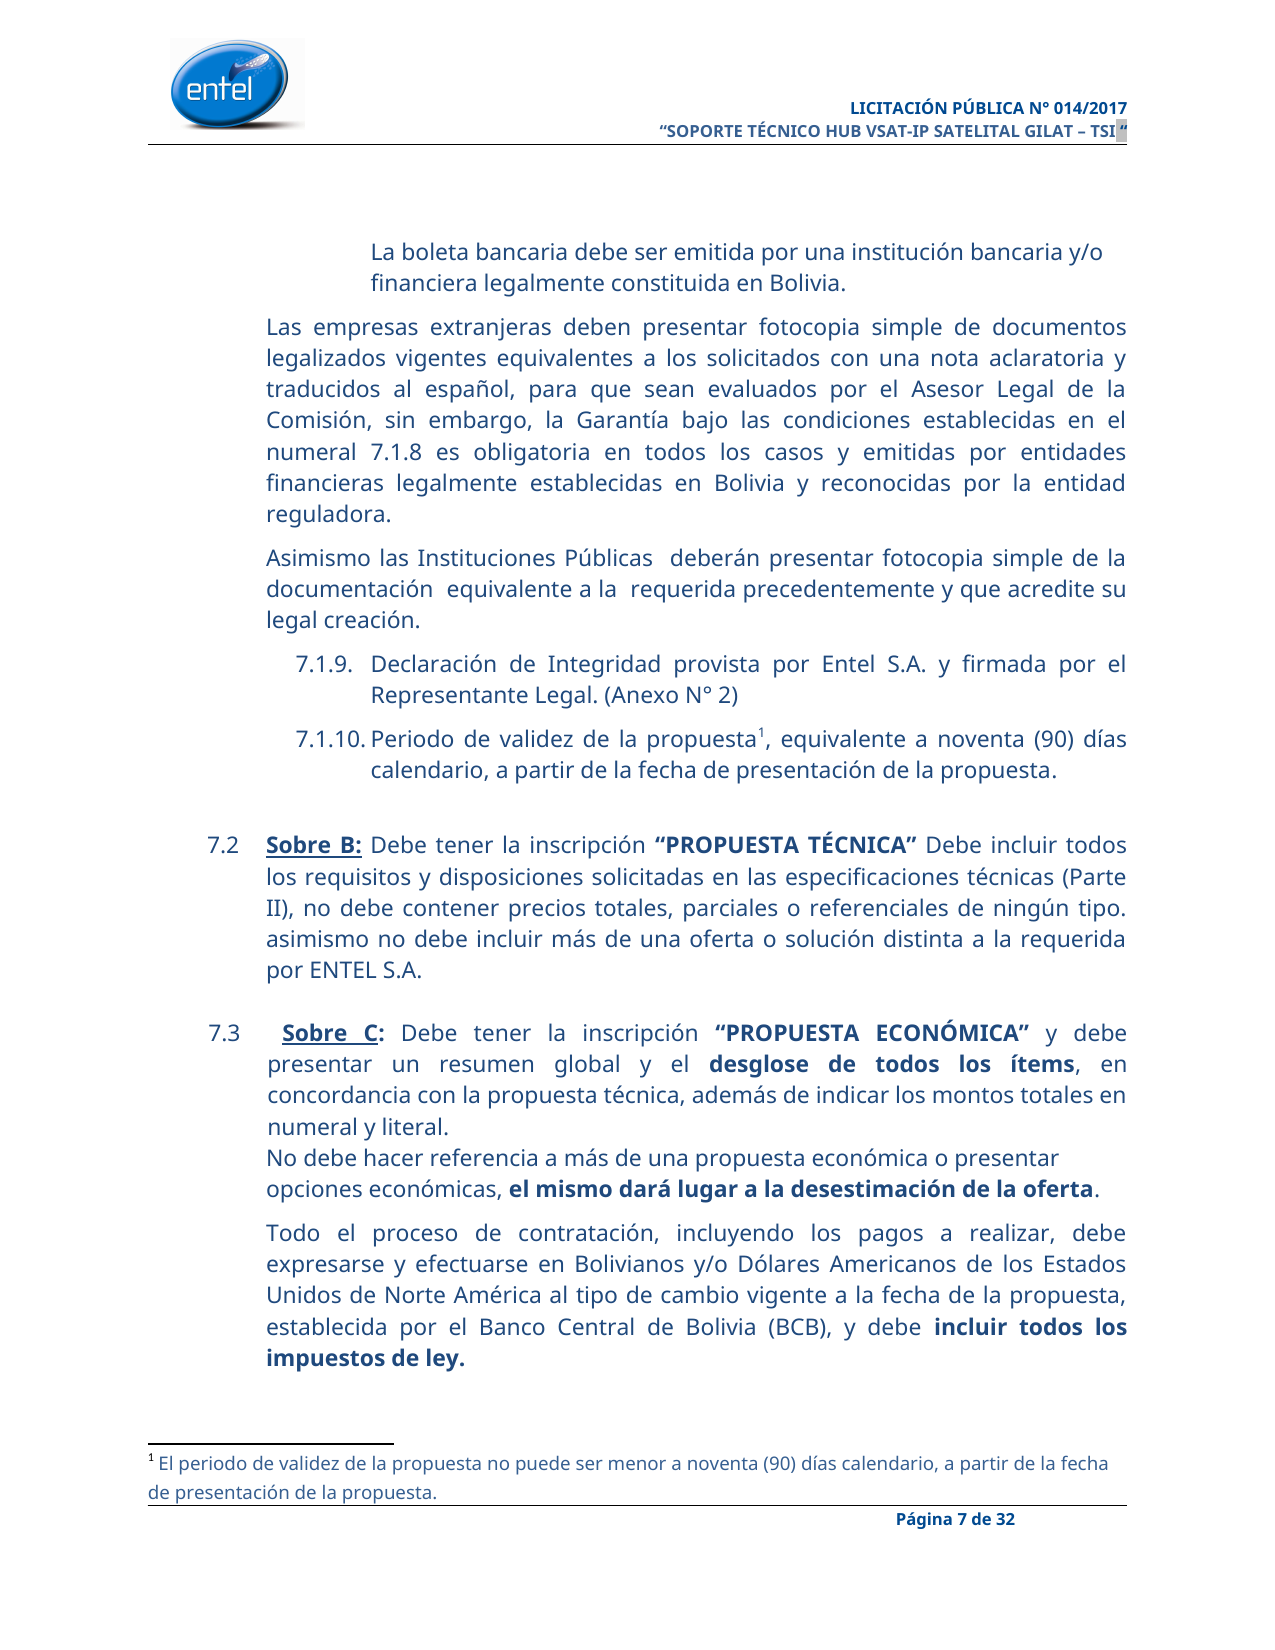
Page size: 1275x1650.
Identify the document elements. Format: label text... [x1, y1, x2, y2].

text No debe hacer referencia a más de una propuesta económica o presentar opciones económicas, el mismo dará lugar a la desestimación de la oferta. [266, 1142, 1127, 1204]
list Periodo de validez de la propuesta, equivalente a noventa (90) días calendario, a partir de la fecha de presentación de la propuesta. [295, 723, 1127, 786]
list La boleta bancaria debe ser emitida por una institución bancaria y/o financiera legalmente constituida en Bolivia. [370, 236, 1127, 298]
text Asimismo las Instituciones Públicas deberán presentar fotocopia simple de la documentación equivalente a la requerida precedentemente y que acredite su legal creación. [266, 542, 1127, 636]
text Las empresas extranjeras deben presentar fotocopia simple de documentos legalizados vigentes equivalentes a los solicitados con una nota aclaratoria y traducidos al español, para que sean evaluados por el Asesor Legal de la Comisión, sin embargo, la Garantía bajo las condiciones establecidas en el numeral 7.1.8 es obligatoria en todos los casos y emitidas por entidades financieras legalmente establecidas en Bolivia y reconocidas por la entidad reguladora. [266, 311, 1127, 529]
list Sobre B: Debe tener la inscripción “PROPUESTA TÉCNICA” Debe incluir todos los requisitos y disposiciones solicitadas en las especificaciones técnicas (Parte II), no debe contener precios totales, parciales o referenciales de ningún tipo. asimismo no debe incluir más de una oferta o solución distinta a la requerida por ENTEL S.A. [207, 829, 1127, 986]
picture [170, 38, 305, 130]
list Declaración de Integridad provista por Entel S.A. y firmada por el Representante Legal. (Anexo N° 2) [295, 648, 1127, 711]
list Sobre C: Debe tener la inscripción “PROPUESTA ECONÓMICA” y debe presentar un resumen global y el desglose de todos los ítems, en concordancia con la propuesta técnica, además de indicar los montos totales en numeral y literal. [208, 1017, 1127, 1142]
text Todo el proceso de contratación, incluyendo los pagos a realizar, debe expresarse y efectuarse en Bolivianos y/o Dólares Americanos de los Estados Unidos de Norte América al tipo de cambio vigente a la fecha de la propuesta, establecida por el Banco Central de Bolivia (BCB), y debe incluir todos los impuestos de ley. [266, 1217, 1127, 1373]
